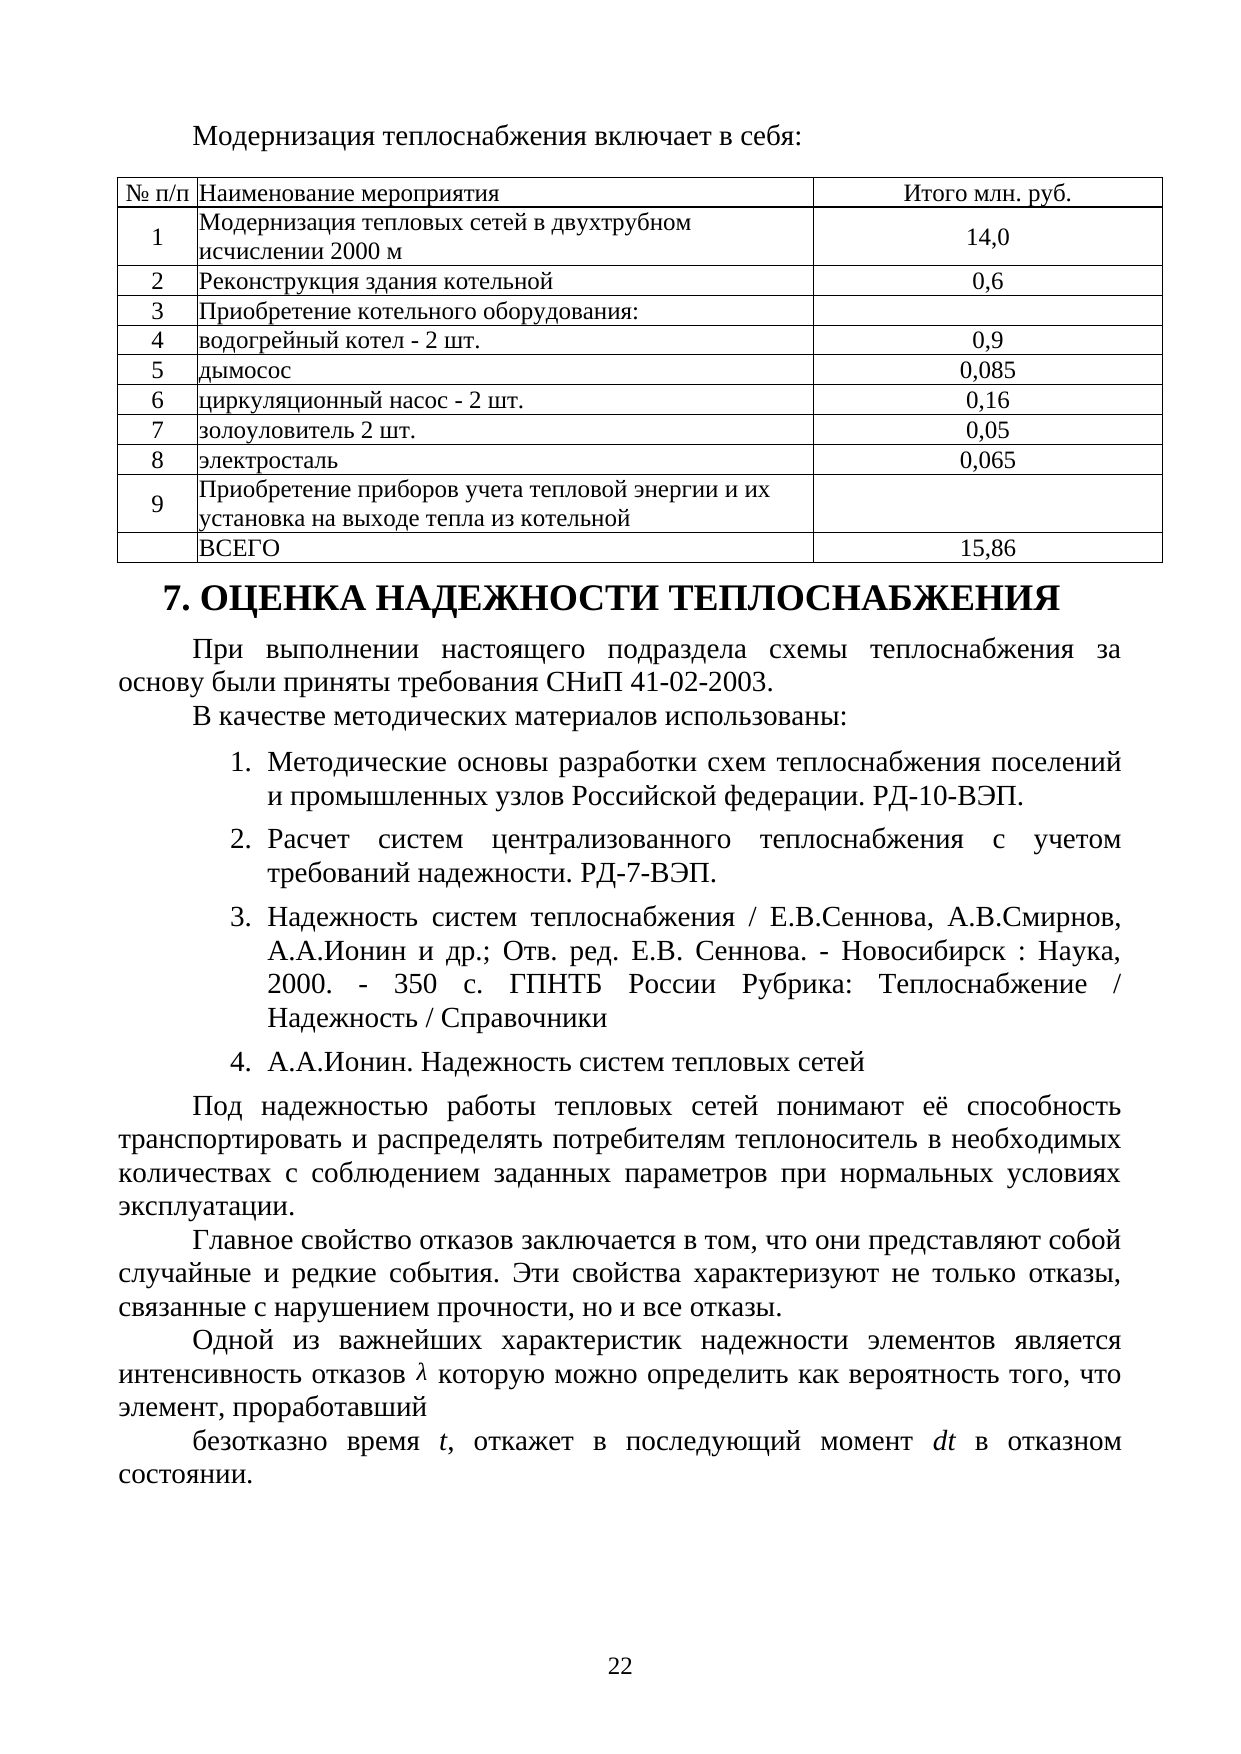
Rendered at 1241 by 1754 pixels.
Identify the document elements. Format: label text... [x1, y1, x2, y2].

table_cell ВСЕГО [198, 533, 813, 562]
table_cell [814, 475, 1162, 532]
table_cell 1 [118, 208, 197, 265]
list Надежность систем теплоснабжения / Е.В.Сеннова, А.В.Смирнов, А.А.Ионин и др.; Отв. ред. Е.В. Сеннова. - Новосибирск : Наука, 2000. - 350 с. ГПНТБ России Рубрика: Теплоснабжение / Надежность / Справочники [230, 899, 1122, 1033]
table_cell 15,86 [814, 533, 1162, 562]
table_cell 5 [118, 355, 197, 384]
table_cell 4 [118, 326, 197, 354]
text Одной из важнейших характеристик надежности элементов является интенсивность отказов которую можно определить как вероятность того, что элемент, проработавший [118, 1322, 1122, 1423]
table_header Наименование мероприятия [198, 178, 813, 206]
table_cell Приобретение приборов учета тепловой энергии и их установка на выходе тепла из котельной [198, 475, 813, 532]
table_cell электросталь [198, 445, 813, 473]
list Расчет систем централизованного теплоснабжения с учетом требований надежности. РД-7-ВЭП. [230, 822, 1122, 889]
table_cell 2 [118, 266, 197, 295]
text При выполнении настоящего подраздела схемы теплоснабжения за основу были приняты требования СНиП 41-02-2003. [118, 631, 1122, 698]
table_cell водогрейный котел - 2 шт. [198, 326, 813, 354]
table_cell 7 [118, 415, 197, 444]
text Под надежностью работы тепловых сетей понимают её способность транспортировать и распределять потребителям теплоноситель в необходимых количествах с соблюдением заданных параметров при нормальных условиях эксплуатации. [118, 1088, 1122, 1222]
table_cell Реконструкция здания котельной [198, 266, 813, 295]
table_cell дымосос [198, 355, 813, 384]
table_cell Модернизация тепловых сетей в двухтрубном исчислении 2000 м [198, 208, 813, 265]
list А.А.Ионин. Надежность систем тепловых сетей [230, 1044, 1122, 1077]
table_cell 6 [118, 385, 197, 414]
text ОЦЕНКА НАДЕЖНОСТИ ТЕПЛОСНАБЖЕНИЯ [162, 575, 1122, 618]
table_cell золоуловитель 2 шт. [198, 415, 813, 444]
table_header № п/п [118, 178, 197, 206]
table_cell [814, 296, 1162, 324]
table_cell 0,065 [814, 445, 1162, 473]
text В качестве методических материалов использованы: [118, 698, 1122, 732]
text Модернизация теплоснабжения включает в себя: [118, 118, 1122, 152]
list Методические основы разработки схем теплоснабжения поселений и промышленных узлов Российской федерации. РД-10-ВЭП. [230, 744, 1122, 811]
table_cell Приобретение котельного оборудования: [198, 296, 813, 324]
table_cell циркуляционный насос - 2 шт. [198, 385, 813, 414]
text безотказно время t, откажет в последующий момент dt в отказном состоянии. [118, 1423, 1122, 1490]
table_cell 0,16 [814, 385, 1162, 414]
table_cell 0,085 [814, 355, 1162, 384]
table_cell 0,05 [814, 415, 1162, 444]
table_header Итого млн. руб. [814, 178, 1162, 206]
table_cell 0,6 [814, 266, 1162, 295]
table_cell 14,0 [814, 208, 1162, 265]
table_cell 9 [118, 475, 197, 532]
table_cell 3 [118, 296, 197, 324]
text Главное свойство отказов заключается в том, что они представляют собой случайные и редкие события. Эти свойства характеризуют не только отказы, связанные с нарушением прочности, но и все отказы. [118, 1222, 1122, 1322]
table_cell 8 [118, 445, 197, 473]
table_cell [118, 533, 197, 562]
table_cell 0,9 [814, 326, 1162, 354]
